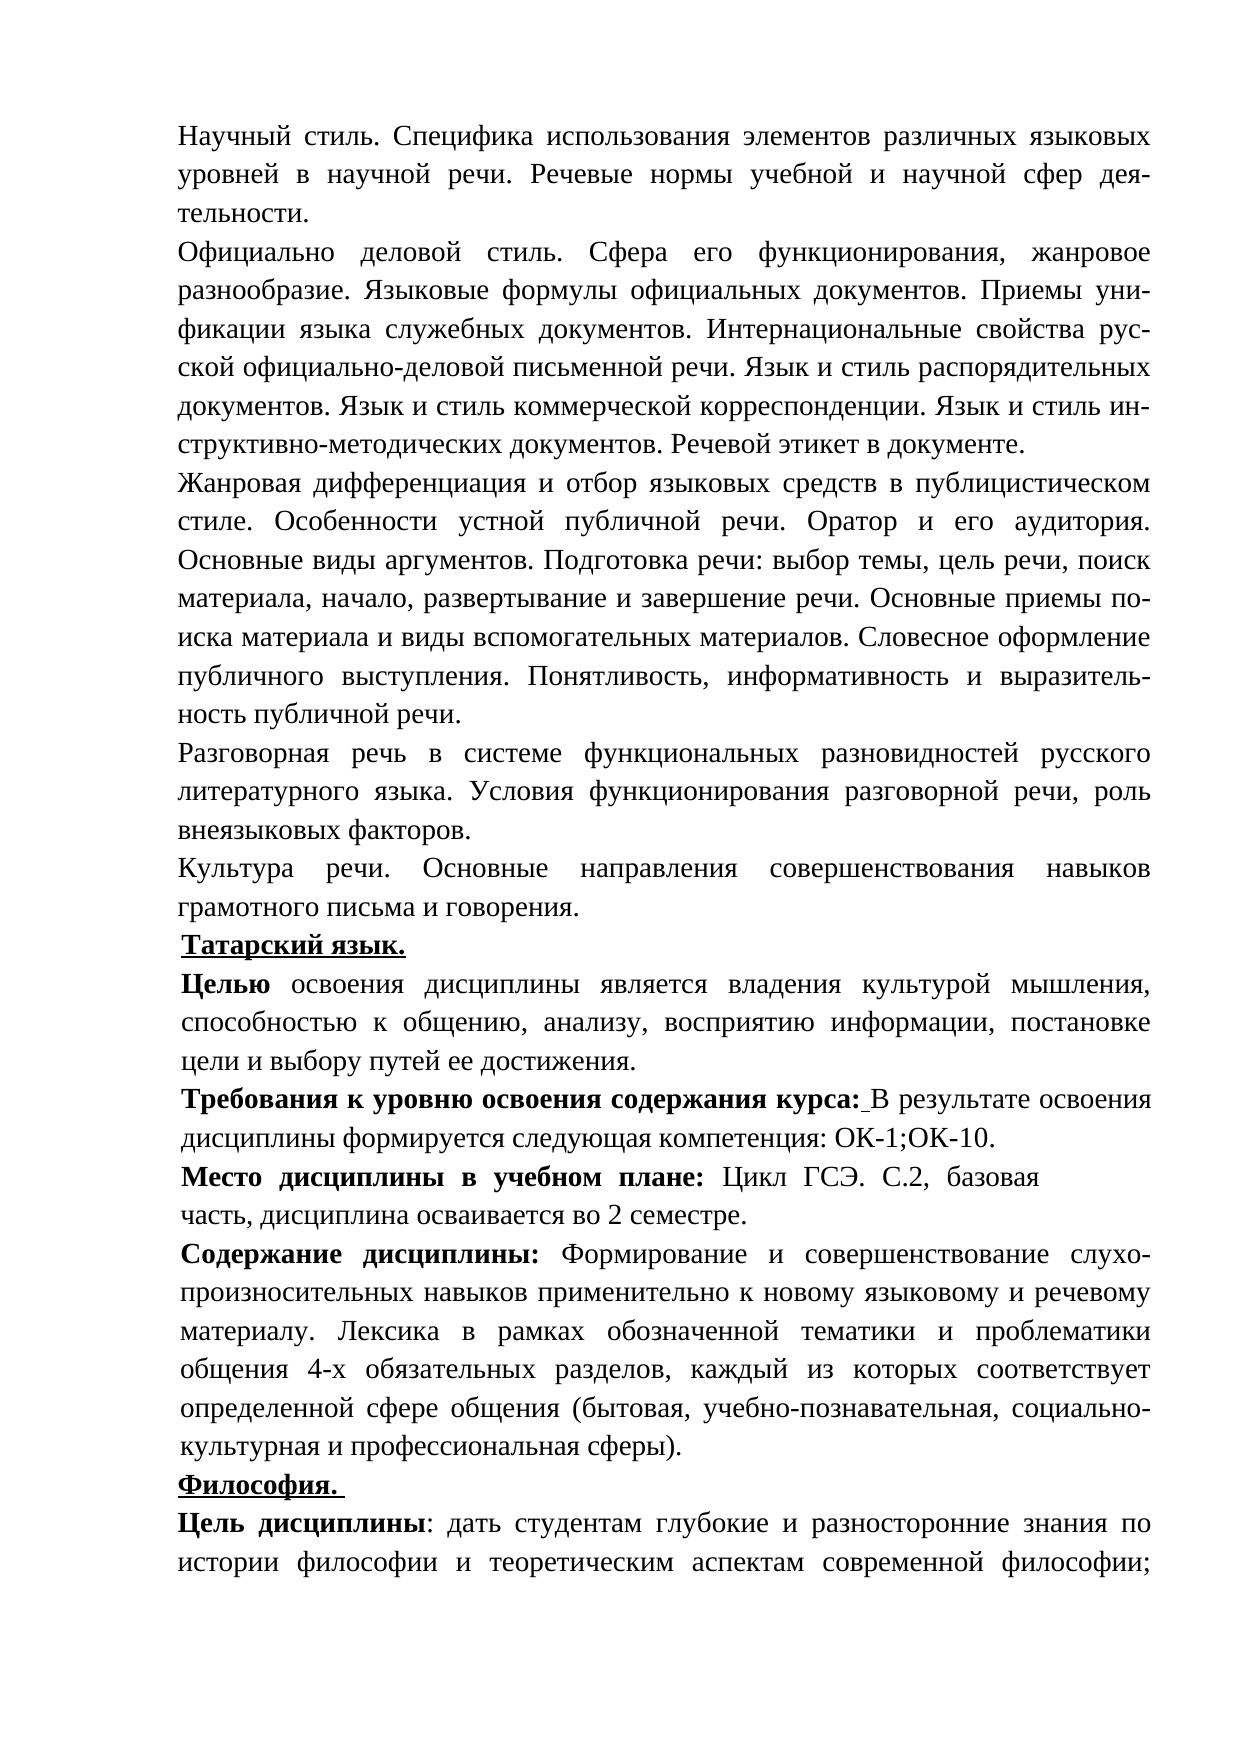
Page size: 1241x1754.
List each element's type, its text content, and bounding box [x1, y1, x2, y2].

text Требования к уровню освоения содержания курса: В результате освоения дисциплины формируется следующая компетенция: ОК-1;ОК-10. [181, 1082, 1152, 1154]
text Жанровая дифференциация и отбор языковых средств в публицистическом стиле. Особенности устной публичной речи. Оратор и его аудитория. Основные виды аргументов. Подготовка речи: выбор темы, цель речи, поиск материала, начало, развертывание и завершение речи. Основные приемы по-иска материала и виды вспомогательных материалов. Словесное оформление публичного выступления. Понятливость, информативность и выразитель-ность публичной речи. [177, 465, 1152, 730]
text Целью освоения дисциплины является владения культурой мышления, способностью к общению, анализу, восприятию информации, постановке цели и выбору путей ее достижения. [181, 966, 1152, 1077]
text Татарский язык. [181, 927, 1152, 961]
text Культура речи. Основные направления совершенствования навыков грамотного письма и говорения. [177, 850, 1152, 922]
text Разговорная речь в системе функциональных разновидностей русского литературного языка. Условия функционирования разговорной речи, роль внеязыковых факторов. [177, 735, 1152, 845]
text Место дисциплины в учебном плане: Цикл ГСЭ. С.2, базовая часть, дисциплина осваивается во 2 семестре. [180, 1159, 1040, 1231]
text Научный стиль. Специфика использования элементов различных языковых уровней в научной речи. Речевые нормы учебной и научной сфер дея-тельности. [177, 118, 1152, 229]
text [177, 1506, 1152, 1578]
text Содержание дисциплины: Формирование и совершенствование слухо-произносительных навыков применительно к новому языковому и речевому материалу. Лексика в рамках обозначенной тематики и проблематики общения 4-х обязательных разделов, каждый из которых соответствует определенной сфере общения (бытовая, учебно-познавательная, социально-культурная и профессиональная сферы). [180, 1236, 1152, 1462]
text Философия. [177, 1467, 1152, 1501]
text Официально деловой стиль. Сфера его функционирования, жанровое разнообразие. Языковые формулы официальных документов. Приемы уни-фикации языка служебных документов. Интернациональные свойства рус-ской официально-деловой письменной речи. Язык и стиль распорядительных документов. Язык и стиль коммерческой корреспонденции. Язык и стиль ин-структивно-методических документов. Речевой этикет в документе. [177, 234, 1152, 460]
